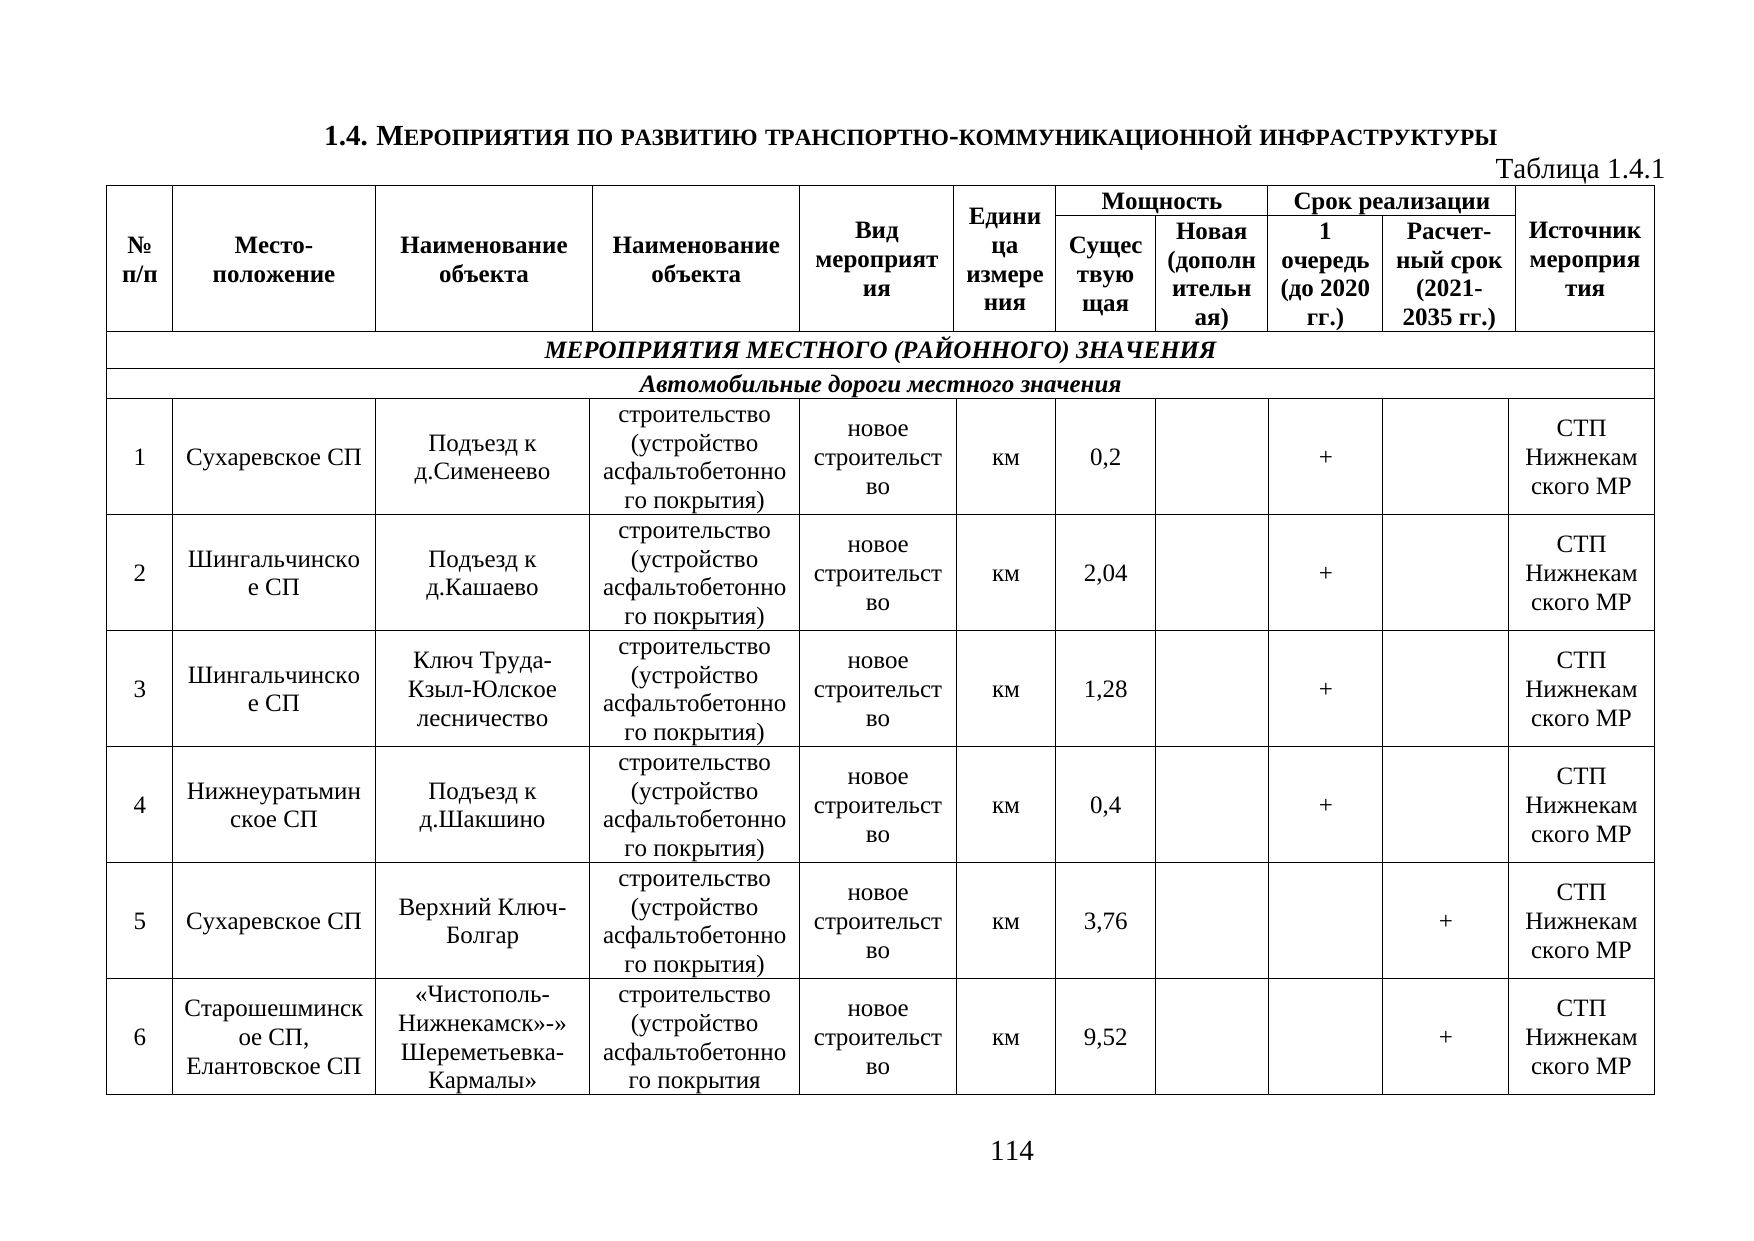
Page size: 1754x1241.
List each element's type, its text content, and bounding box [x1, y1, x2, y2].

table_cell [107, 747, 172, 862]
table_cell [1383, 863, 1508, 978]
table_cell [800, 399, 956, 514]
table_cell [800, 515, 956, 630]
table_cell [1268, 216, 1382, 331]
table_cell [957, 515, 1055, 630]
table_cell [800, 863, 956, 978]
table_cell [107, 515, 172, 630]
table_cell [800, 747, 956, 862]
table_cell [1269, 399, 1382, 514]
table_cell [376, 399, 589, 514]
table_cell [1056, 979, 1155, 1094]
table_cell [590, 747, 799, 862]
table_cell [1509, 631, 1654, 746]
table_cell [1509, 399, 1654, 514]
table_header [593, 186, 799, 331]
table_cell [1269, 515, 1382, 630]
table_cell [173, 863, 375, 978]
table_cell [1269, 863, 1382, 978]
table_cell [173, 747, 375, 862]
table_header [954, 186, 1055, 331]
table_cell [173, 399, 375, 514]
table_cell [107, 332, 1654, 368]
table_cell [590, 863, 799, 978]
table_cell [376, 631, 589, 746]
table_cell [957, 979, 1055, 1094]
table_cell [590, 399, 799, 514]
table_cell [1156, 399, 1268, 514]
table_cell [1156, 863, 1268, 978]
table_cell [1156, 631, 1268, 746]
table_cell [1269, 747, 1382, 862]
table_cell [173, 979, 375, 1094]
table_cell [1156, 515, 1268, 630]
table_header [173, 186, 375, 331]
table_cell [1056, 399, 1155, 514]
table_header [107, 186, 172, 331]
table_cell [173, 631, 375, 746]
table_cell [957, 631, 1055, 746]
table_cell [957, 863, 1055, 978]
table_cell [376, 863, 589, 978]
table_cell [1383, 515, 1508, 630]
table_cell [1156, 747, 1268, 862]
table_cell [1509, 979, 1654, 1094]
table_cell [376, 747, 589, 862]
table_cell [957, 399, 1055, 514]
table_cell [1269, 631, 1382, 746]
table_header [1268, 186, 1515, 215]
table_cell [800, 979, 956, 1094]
list Мероприятия по развитию транспортно-коммуникационной инфраструктуры [156, 118, 1665, 152]
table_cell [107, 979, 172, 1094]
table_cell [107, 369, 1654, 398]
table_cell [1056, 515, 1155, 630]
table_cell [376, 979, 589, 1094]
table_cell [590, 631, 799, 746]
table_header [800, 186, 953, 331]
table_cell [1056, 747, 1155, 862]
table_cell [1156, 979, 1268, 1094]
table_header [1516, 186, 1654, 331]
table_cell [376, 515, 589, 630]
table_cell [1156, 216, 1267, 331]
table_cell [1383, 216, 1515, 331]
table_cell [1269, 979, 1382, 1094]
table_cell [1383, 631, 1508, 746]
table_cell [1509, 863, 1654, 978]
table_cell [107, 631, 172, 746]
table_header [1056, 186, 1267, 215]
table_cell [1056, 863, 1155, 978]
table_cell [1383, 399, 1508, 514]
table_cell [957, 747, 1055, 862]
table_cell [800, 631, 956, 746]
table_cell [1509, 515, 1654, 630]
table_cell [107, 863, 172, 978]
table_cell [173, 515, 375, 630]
text Таблица 1.4.1 [118, 152, 1665, 185]
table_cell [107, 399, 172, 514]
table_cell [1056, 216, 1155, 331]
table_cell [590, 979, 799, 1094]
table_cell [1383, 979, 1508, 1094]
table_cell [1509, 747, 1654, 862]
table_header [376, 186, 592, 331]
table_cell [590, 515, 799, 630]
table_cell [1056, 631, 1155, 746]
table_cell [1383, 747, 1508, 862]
